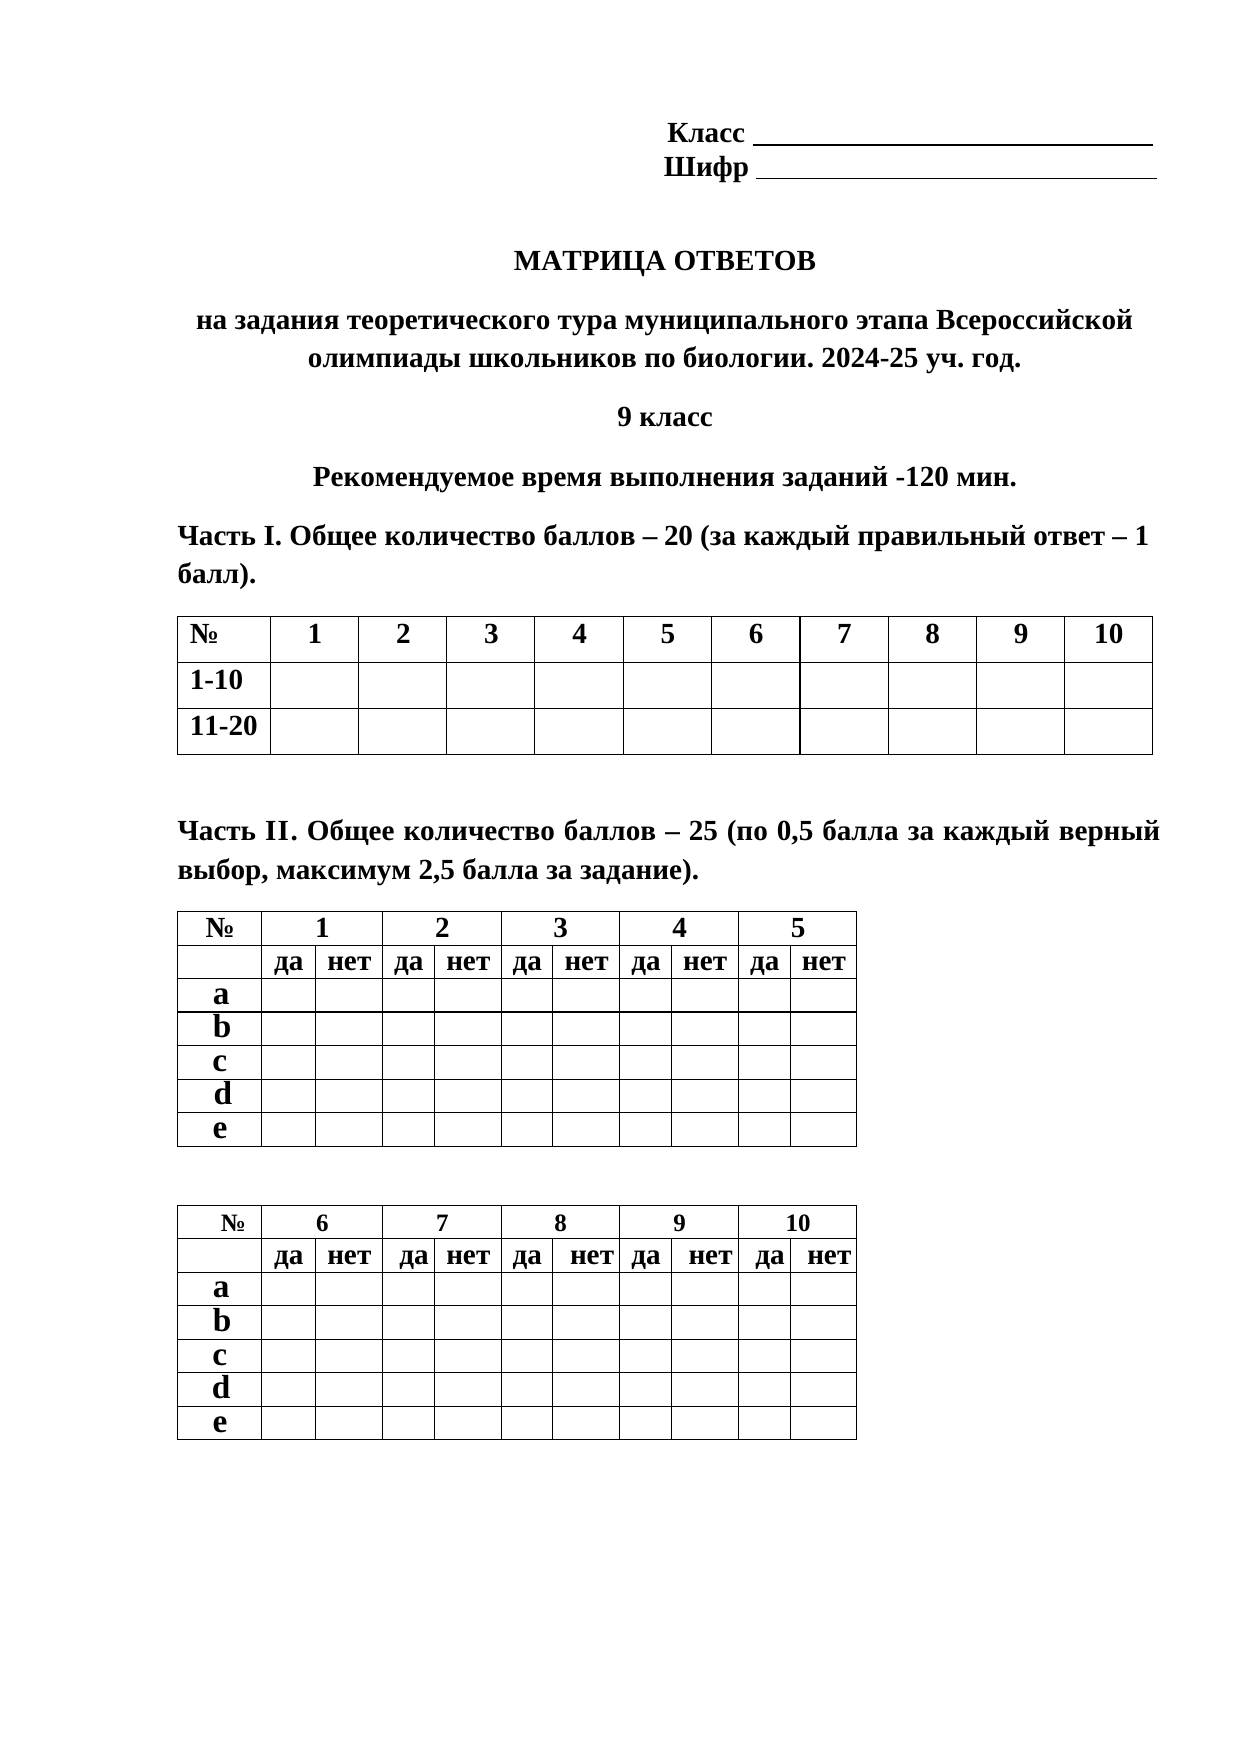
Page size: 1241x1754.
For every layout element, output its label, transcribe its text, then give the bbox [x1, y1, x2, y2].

table_cell [791, 1113, 856, 1146]
table_cell [262, 1407, 315, 1439]
table_cell [672, 1273, 738, 1305]
table_cell [801, 663, 888, 707]
text 9 класс [196, 399, 1134, 433]
table_header 8 [889, 617, 976, 662]
table_cell [791, 1273, 856, 1305]
table_cell [262, 1340, 315, 1372]
table_cell [435, 1306, 501, 1339]
table_cell [553, 1013, 619, 1045]
table_cell нет [316, 946, 382, 978]
table_cell [620, 1373, 671, 1406]
table_cell [502, 1373, 552, 1406]
table_cell [620, 1013, 671, 1045]
table_cell [791, 1373, 856, 1406]
table_cell [178, 946, 261, 978]
table_cell [739, 1340, 790, 1372]
table_cell [620, 1080, 671, 1112]
table_cell d [178, 1080, 261, 1112]
table_cell [620, 1273, 671, 1305]
table_cell нет [672, 1239, 738, 1272]
table_cell [801, 709, 888, 753]
table_cell [447, 663, 534, 707]
text Часть I. Общее количество баллов – 20 (за каждый правильный ответ – 1 балл). [177, 518, 1167, 590]
table_cell [739, 1080, 790, 1112]
table_cell [672, 1373, 738, 1406]
table_cell [502, 1273, 552, 1305]
table_header 1 [262, 912, 382, 944]
table_cell [977, 709, 1064, 753]
table_cell 11-20 [178, 709, 270, 753]
table_cell [672, 1306, 738, 1339]
table_cell да [262, 946, 315, 978]
table_cell [435, 1273, 501, 1305]
table_cell [672, 1340, 738, 1372]
table_cell да [620, 1239, 671, 1272]
table_header 9 [620, 1206, 738, 1238]
table_cell да [262, 1239, 315, 1272]
table_cell [383, 1407, 434, 1439]
table_cell [435, 1407, 501, 1439]
table_cell [977, 663, 1064, 707]
table_cell [1065, 663, 1152, 707]
table_cell [620, 1407, 671, 1439]
table_header 6 [712, 617, 799, 662]
table_cell [672, 1013, 738, 1045]
table_cell да [502, 1239, 552, 1272]
table_cell [535, 663, 623, 707]
table_cell [502, 1306, 552, 1339]
table_cell [262, 1080, 315, 1112]
table_cell [316, 1306, 382, 1339]
table_cell [435, 1373, 501, 1406]
table_cell [316, 1407, 382, 1439]
table_cell нет [435, 1239, 501, 1272]
table_cell [435, 1046, 501, 1078]
table_cell [435, 979, 501, 1011]
table_cell [624, 663, 711, 707]
table_cell нет [553, 1239, 619, 1272]
table_cell [739, 1013, 790, 1045]
table_cell [791, 1013, 856, 1045]
table_cell да [383, 1239, 434, 1272]
table_cell [739, 1373, 790, 1406]
table_cell [359, 709, 446, 753]
table_cell [383, 1113, 434, 1146]
table_cell [553, 1113, 619, 1146]
table_cell [262, 1113, 315, 1146]
table_cell нет [553, 946, 619, 978]
table_cell [712, 709, 799, 753]
table_cell нет [791, 946, 856, 978]
table_cell [620, 1306, 671, 1339]
table_header 2 [359, 617, 446, 662]
table_cell [739, 1306, 790, 1339]
table_cell [791, 979, 856, 1011]
text Часть II. Общее количество баллов – 25 (по 0,5 балла за каждый верный выбор, максимум 2,5 балла за задание). [177, 813, 1167, 886]
table_cell а [178, 1273, 261, 1305]
table_cell [502, 1013, 552, 1045]
table_cell [672, 979, 738, 1011]
table_cell [889, 709, 976, 753]
table_cell [316, 1080, 382, 1112]
table_cell [553, 1407, 619, 1439]
table_cell [435, 1113, 501, 1146]
table_cell [435, 1340, 501, 1372]
table_cell [316, 1373, 382, 1406]
table_cell [672, 1080, 738, 1112]
text МАТРИЦА ОТВЕТОВ [196, 243, 1134, 276]
table_header 2 [383, 912, 501, 944]
table_header 9 [977, 617, 1064, 662]
table_cell да [502, 946, 552, 978]
table_cell [271, 663, 358, 707]
text Шифр [664, 149, 1167, 183]
table_cell [316, 1340, 382, 1372]
table_cell b [178, 1013, 261, 1045]
table_header 6 [262, 1206, 382, 1238]
table_cell [624, 709, 711, 753]
table_cell c [178, 1046, 261, 1078]
table_cell [791, 1046, 856, 1078]
table_cell [435, 1080, 501, 1112]
table_cell [1065, 709, 1152, 753]
table_cell [553, 1373, 619, 1406]
table_cell нет [316, 1239, 382, 1272]
table_cell e [178, 1407, 261, 1439]
table_cell [791, 1080, 856, 1112]
table_cell [502, 1046, 552, 1078]
table_cell [262, 1013, 315, 1045]
table_cell да [739, 946, 790, 978]
table_header № [178, 1206, 261, 1238]
table_cell d [178, 1373, 261, 1406]
table_cell [502, 1080, 552, 1112]
table_cell [316, 979, 382, 1011]
table_header 7 [383, 1206, 501, 1238]
table_cell [262, 1373, 315, 1406]
table_cell [620, 1046, 671, 1078]
table_cell нет [672, 946, 738, 978]
table_header 8 [502, 1206, 619, 1238]
table_header 10 [739, 1206, 856, 1238]
table_cell [553, 979, 619, 1011]
table_cell [435, 1013, 501, 1045]
table_cell [791, 1340, 856, 1372]
table_cell [739, 1046, 790, 1078]
table_cell [383, 1046, 434, 1078]
table_cell [553, 1046, 619, 1078]
table_cell нет [791, 1239, 856, 1272]
table_cell [739, 1273, 790, 1305]
table_cell [383, 1013, 434, 1045]
table_cell [553, 1273, 619, 1305]
table_cell [672, 1407, 738, 1439]
table_cell [791, 1407, 856, 1439]
table_header 1 [271, 617, 358, 662]
table_cell а [178, 979, 261, 1011]
table_header 4 [535, 617, 623, 662]
text Класс [667, 116, 1167, 149]
table_cell [383, 1373, 434, 1406]
table_cell да [739, 1239, 790, 1272]
table_cell [712, 663, 799, 707]
table_header 4 [620, 912, 738, 944]
table_cell [739, 979, 790, 1011]
table_cell [739, 1113, 790, 1146]
table_cell [383, 1340, 434, 1372]
text на задания теоретического тура муниципального этапа Всероссийской олимпиады школьников по биологии. 2024-25 уч. год. [196, 302, 1133, 374]
table_cell [316, 1273, 382, 1305]
table_cell [739, 1407, 790, 1439]
table_cell [553, 1306, 619, 1339]
table_cell [672, 1113, 738, 1146]
table_header 5 [624, 617, 711, 662]
table_cell [359, 663, 446, 707]
table_header 5 [739, 912, 856, 944]
table_cell [316, 1013, 382, 1045]
table_header № [178, 617, 270, 662]
table_cell [791, 1306, 856, 1339]
table_cell [502, 1407, 552, 1439]
table_cell [316, 1113, 382, 1146]
table_cell [672, 1046, 738, 1078]
table_cell 1-10 [178, 663, 270, 707]
table_cell [620, 979, 671, 1011]
table_cell да [383, 946, 434, 978]
table_cell [383, 1306, 434, 1339]
table_cell [535, 709, 623, 753]
table_cell [502, 1340, 552, 1372]
table_cell [553, 1080, 619, 1112]
table_cell e [178, 1113, 261, 1146]
table_cell [383, 1080, 434, 1112]
table_cell [178, 1239, 261, 1272]
table_cell [383, 979, 434, 1011]
table_header № [178, 912, 261, 944]
table_cell [553, 1340, 619, 1372]
table_cell [620, 1113, 671, 1146]
table_cell [262, 1046, 315, 1078]
table_cell нет [435, 946, 501, 978]
table_cell да [620, 946, 671, 978]
table_cell [316, 1046, 382, 1078]
text Рекомендуемое время выполнения заданий -120 мин. [196, 459, 1134, 493]
table_cell [620, 1340, 671, 1372]
table_cell [262, 1306, 315, 1339]
table_header 3 [502, 912, 619, 944]
table_header 10 [1065, 617, 1152, 662]
table_cell [502, 1113, 552, 1146]
table_header 7 [801, 617, 888, 662]
table_cell [502, 979, 552, 1011]
table_cell [262, 1273, 315, 1305]
table_cell [889, 663, 976, 707]
table_header 3 [447, 617, 534, 662]
table_cell [262, 979, 315, 1011]
table_cell c [178, 1340, 261, 1372]
table_cell [271, 709, 358, 753]
table_cell [447, 709, 534, 753]
table_cell b [178, 1306, 261, 1339]
table_cell [383, 1273, 434, 1305]
